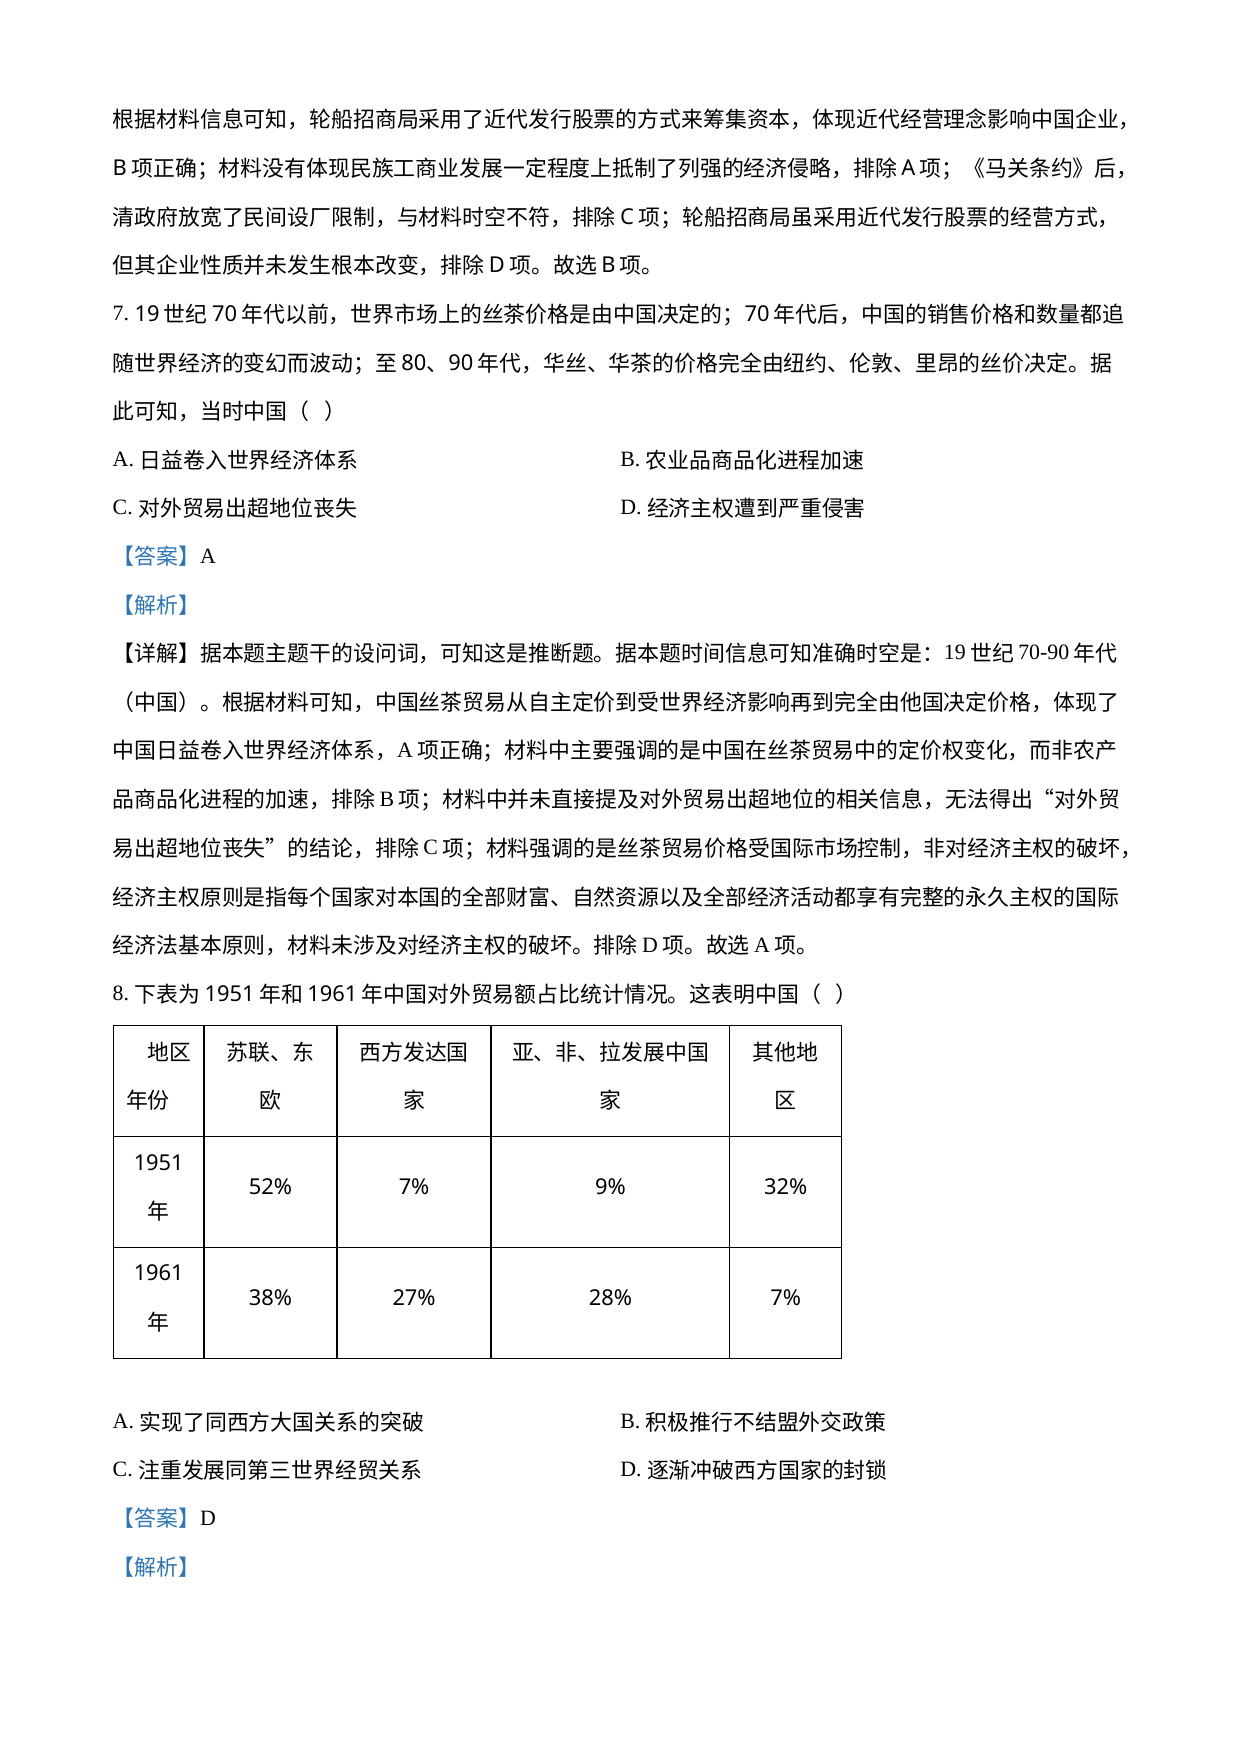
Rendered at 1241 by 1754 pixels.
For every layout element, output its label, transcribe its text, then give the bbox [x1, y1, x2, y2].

text 8. 下表为1951年和1961年中国对外贸易额占比统计情况。这表明中国（ ） [112, 976, 1128, 1009]
text 【答案】D [112, 1501, 1128, 1533]
text 7. 19世纪70年代以前，世界市场上的丝茶价格是由中国决定的；70年代后，中国的销售价格和数量都追随世界经济的变幻而波动；至80、90年代，华丝、华茶的价格完全由纽约、伦敦、里昂的丝价决定。据此可知，当时中国（ ） [112, 296, 1128, 426]
text 【解析】 [112, 1549, 1128, 1582]
table_cell 9% [492, 1137, 729, 1247]
table_header 地区 年份 [114, 1026, 203, 1136]
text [112, 102, 1128, 281]
text A. 实现了同西方大国关系的突破 B. 积极推行不结盟外交政策 [112, 1404, 1128, 1437]
text C. 对外贸易出超地位丧失 D. 经济主权遭到严重侵害 [112, 491, 1128, 523]
table_header 亚、非、拉发展中国家 [492, 1026, 729, 1136]
table_cell 1951年 [114, 1137, 203, 1247]
table_cell 27% [338, 1248, 490, 1358]
text C. 注重发展同第三世界经贸关系 D. 逐渐冲破西方国家的封锁 [112, 1453, 1128, 1485]
table_header 西方发达国家 [338, 1026, 490, 1136]
text 【解析】 [112, 587, 1128, 620]
table_cell 7% [338, 1137, 490, 1247]
table_header 苏联、东欧 [205, 1026, 336, 1136]
table_cell 52% [205, 1137, 336, 1247]
text A. 日益卷入世界经济体系 B. 农业品商品化进程加速 [112, 442, 1128, 475]
table_cell 7% [730, 1248, 841, 1358]
table_cell 1961年 [114, 1248, 203, 1358]
table_header 其他地区 [730, 1026, 841, 1136]
text 【详解】据本题主题干的设问词，可知这是推断题。据本题时间信息可知准确时空是：19世纪70-90年代（中国）。根据材料可知，中国丝茶贸易从自主定价到受世界经济影响再到完全由他国决定价格，体现了中国日益卷入世界经济体系，A项正确；材料中主要强调的是中国在丝茶贸易中的定价权变化，而非农产品商品化进程的加速，排除B项；材料中并未直接提及对外贸易出超地位的相关信息，无法得出“对外贸易出超地位丧失”的结论，排除C项；材料强调的是丝茶贸易价格受国际市场控制，非对经济主权的破坏，经济主权原则是指每个国家对本国的全部财富、自然资源以及全部经济活动都享有完整的永久主权的国际经济法基本原则，材料未涉及对经济主权的破坏。排除D项。故选A项。 [112, 636, 1128, 961]
table_cell 32% [730, 1137, 841, 1247]
text 【答案】A [112, 539, 1128, 571]
table_cell 38% [205, 1248, 336, 1358]
table_cell 28% [492, 1248, 729, 1358]
